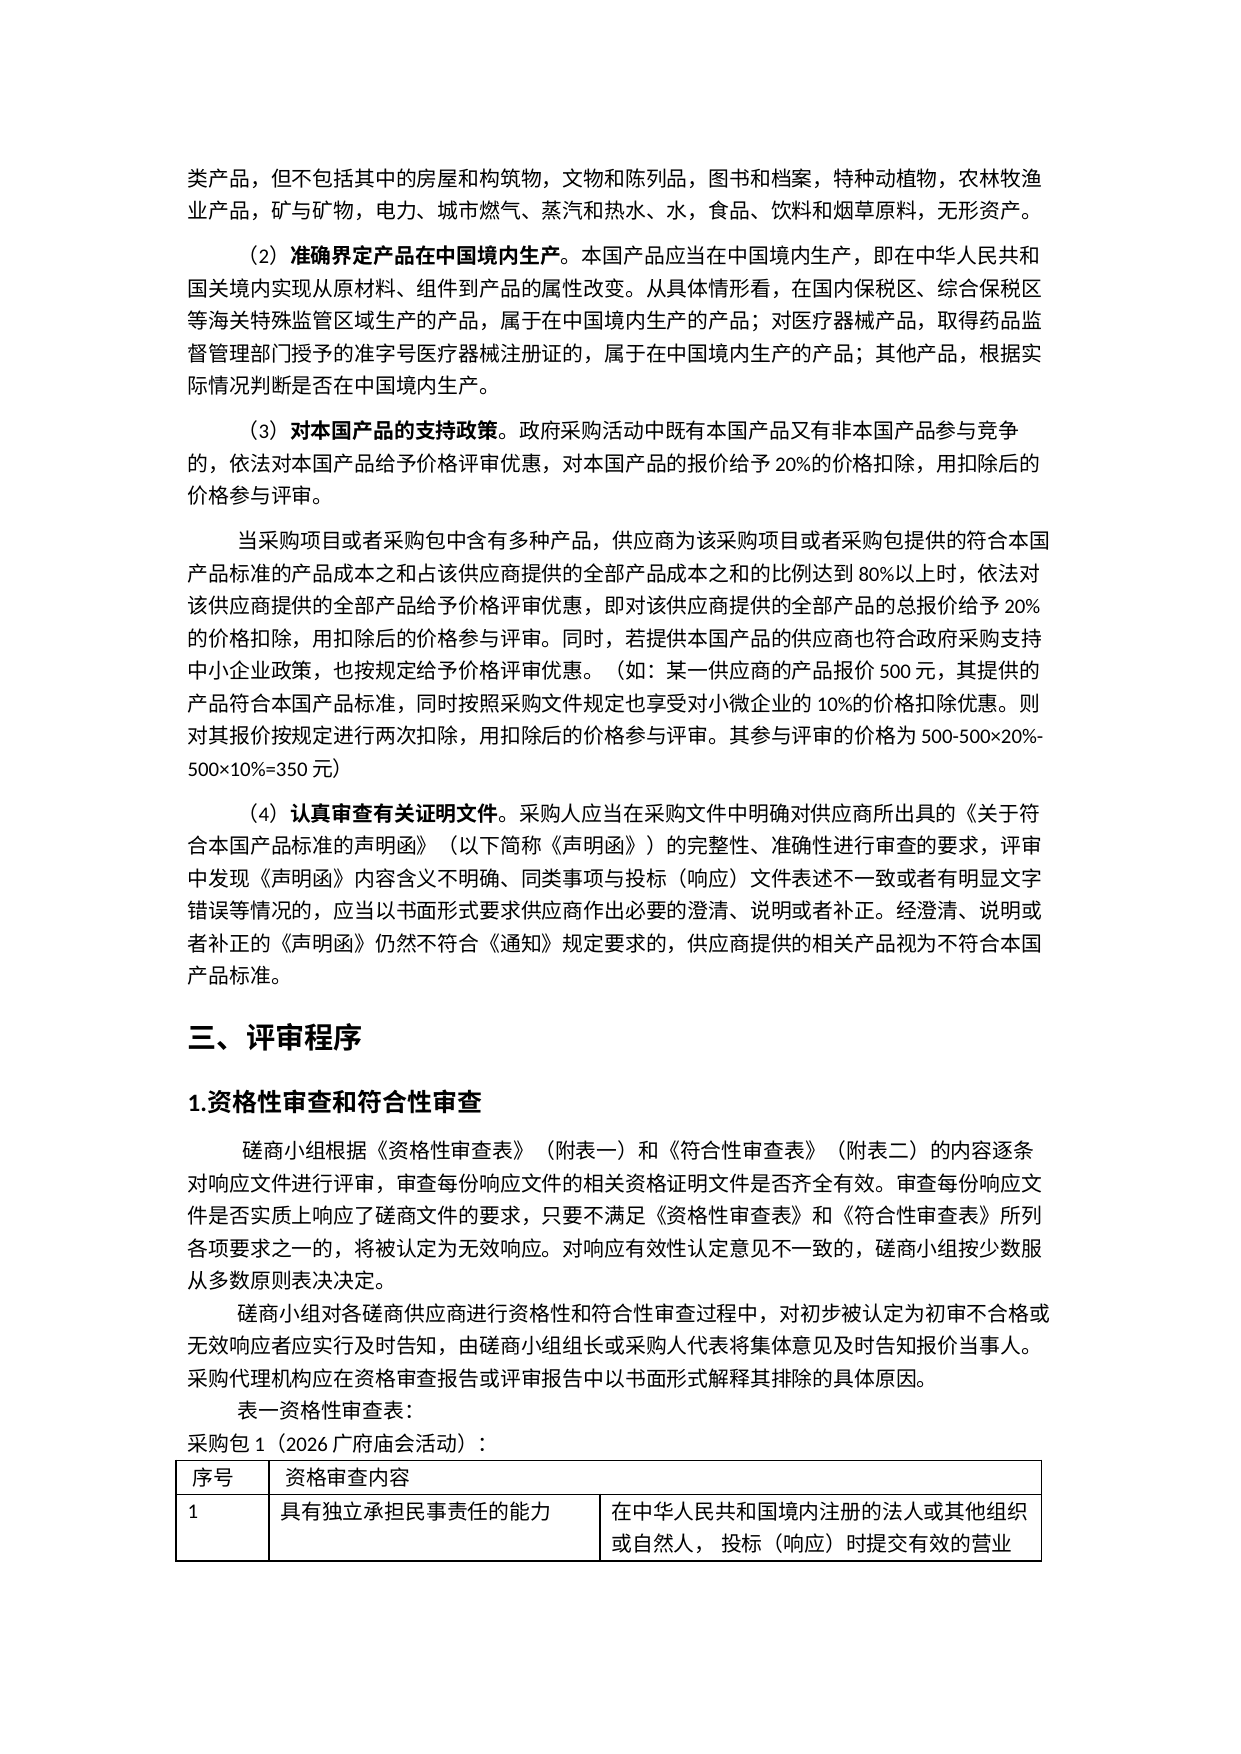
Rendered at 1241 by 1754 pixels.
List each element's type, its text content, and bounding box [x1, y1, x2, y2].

text 表一资格性审查表： [187, 1394, 1053, 1427]
text （3）对本国产品的支持政策。政府采购活动中既有本国产品又有非本国产品参与竞争的，依法对本国产品给予价格评审优惠，对本国产品的报价给予20%的价格扣除，用扣除后的价格参与评审。 [187, 414, 1053, 512]
table_header 序号 [177, 1461, 268, 1493]
text 1.资格性审查和符合性审查 [187, 1069, 1053, 1134]
text 当采购项目或者采购包中含有多种产品，供应商为该采购项目或者采购包提供的符合本国产品标准的产品成本之和占该供应商提供的全部产品成本之和的比例达到80%以上时，依法对该供应商提供的全部产品给予价格评审优惠，即对该供应商提供的全部产品的总报价给予20%的价格扣除，用扣除后的价格参与评审。同时，若提供本国产品的供应商也符合政府采购支持中小企业政策，也按规定给予价格评审优惠。（如：某一供应商的产品报价500元，其提供的产品符合本国产品标准，同时按照采购文件规定也享受对小微企业的10%的价格扣除优惠。则对其报价按规定进行两次扣除，用扣除后的价格参与评审。其参与评审的价格为500-500×20%-500×10%=350元） [187, 524, 1053, 784]
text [187, 162, 1053, 227]
text （2）准确界定产品在中国境内生产。本国产品应当在中国境内生产，即在中华人民共和国关境内实现从原材料、组件到产品的属性改变。从具体情形看，在国内保税区、综合保税区等海关特殊监管区域生产的产品，属于在中国境内生产的产品；对医疗器械产品，取得药品监督管理部门授予的准字号医疗器械注册证的，属于在中国境内生产的产品；其他产品，根据实际情况判断是否在中国境内生产。 [187, 239, 1053, 402]
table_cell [601, 1495, 1041, 1560]
text 磋商小组对各磋商供应商进行资格性和符合性审查过程中，对初步被认定为初审不合格或无效响应者应实行及时告知，由磋商小组组长或采购人代表将集体意见及时告知报价当事人。采购代理机构应在资格审查报告或评审报告中以书面形式解释其排除的具体原因。 [187, 1297, 1053, 1394]
text （4）认真审查有关证明文件。采购人应当在采购文件中明确对供应商所出具的《关于符合本国产品标准的声明函》（以下简称《声明函》）的完整性、准确性进行审查的要求，评审中发现《声明函》内容含义不明确、同类事项与投标（响应）文件表述不一致或者有明显文字错误等情况的，应当以书面形式要求供应商作出必要的澄清、说明或者补正。经澄清、说明或者补正的《声明函》仍然不符合《通知》规定要求的，供应商提供的相关产品视为不符合本国产品标准。 [187, 797, 1053, 992]
table_cell 1 [177, 1495, 268, 1560]
table_cell 具有独立承担民事责任的能力 [270, 1495, 599, 1560]
text 采购包1（2026广府庙会活动）： [187, 1427, 1053, 1459]
text 三、评审程序 [187, 1004, 1053, 1069]
table_header 资格审查内容 [270, 1461, 1041, 1493]
text 磋商小组根据《资格性审查表》（附表一）和《符合性审查表》（附表二）的内容逐条对响应文件进行评审，审查每份响应文件的相关资格证明文件是否齐全有效。审查每份响应文件是否实质上响应了磋商文件的要求，只要不满足《资格性审查表》和《符合性审查表》所列各项要求之一的，将被认定为无效响应。对响应有效性认定意见不一致的，磋商小组按少数服从多数原则表决决定。 [187, 1134, 1053, 1297]
